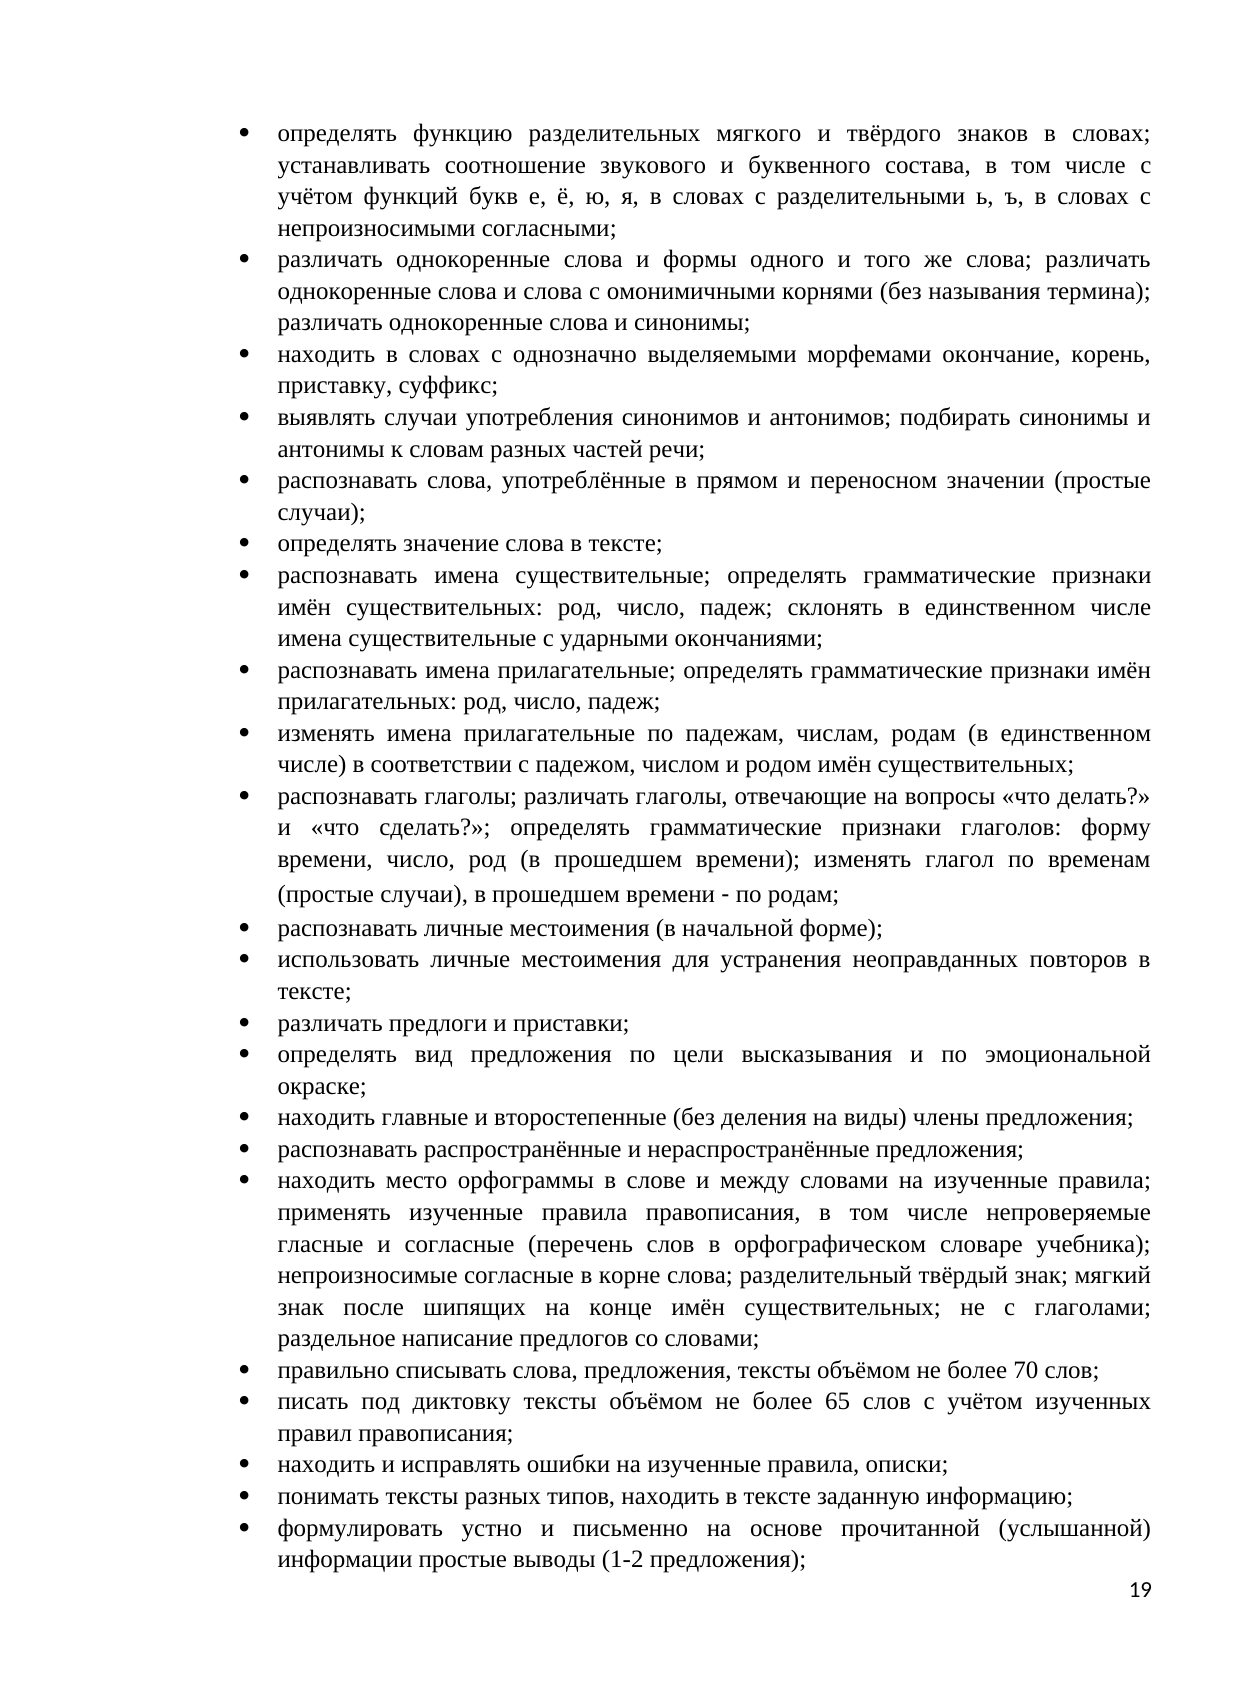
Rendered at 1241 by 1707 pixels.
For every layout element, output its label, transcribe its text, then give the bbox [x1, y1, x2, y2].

list выявлять случаи употребления синонимов и антонимов; подбирать синонимы и антонимы к словам разных частей речи; [240, 402, 1152, 462]
list распознавать личные местоимения (в начальной форме); [240, 913, 1152, 942]
list находить главные и второстепенные (без деления на виды) члены предложения; [240, 1102, 1152, 1131]
list определять вид предложения по цели высказывания и по эмоциональной окраске; [240, 1039, 1152, 1099]
list правильно списывать слова, предложения, тексты объёмом не более 70 слов; [240, 1355, 1152, 1384]
list формулировать устно и письменно на основе прочитанной (услышанной) информации простые выводы (1-2 предложения); [240, 1513, 1152, 1573]
list использовать личные местоимения для устранения неоправданных повторов в тексте; [240, 944, 1152, 1005]
list различать однокоренные слова и формы одного и того же слова; различать однокоренные слова и слова с омонимичными корнями (без называния термина); различать однокоренные слова и синонимы; [240, 244, 1152, 336]
list определять функцию разделительных мягкого и твёрдого знаков в словах; устанавливать соотношение звукового и буквенного состава, в том числе с учётом функций букв е, ё, ю, я, в словах с разделительными ь, ъ, в словах с непроизносимыми согласными; [240, 118, 1152, 242]
list распознавать слова, употреблённые в прямом и переносном значении (простые случаи); [240, 465, 1152, 526]
list изменять имена прилагательные по падежам, числам, родам (в единственном числе) в соответствии с падежом, числом и родом имён существительных; [240, 718, 1152, 778]
list распознавать имена прилагательные; определять грамматические признаки имён прилагательных: род, число, падеж; [240, 655, 1152, 715]
list писать под диктовку тексты объёмом не более 65 слов с учётом изученных правил правописания; [240, 1386, 1152, 1447]
list находить и исправлять ошибки на изученные правила, описки; [240, 1449, 1152, 1478]
list распознавать распространённые и нераспространённые предложения; [240, 1134, 1152, 1163]
list понимать тексты разных типов, находить в тексте заданную информацию; [240, 1481, 1152, 1510]
list распознавать глаголы; различать глаголы, отвечающие на вопросы «что делать?» и «что сделать?»; определять грамматические признаки глаголов: форму времени, число, род (в прошедшем времени); изменять глагол по временам (простые случаи), в прошедшем времени ‑ по родам; [240, 781, 1152, 910]
list находить место орфограммы в слове и между словами на изученные правила; применять изученные правила правописания, в том числе непроверяемые гласные и согласные (перечень слов в орфографическом словаре учебника); непроизносимые согласные в корне слова; разделительный твёрдый знак; мягкий знак после шипящих на конце имён существительных; не с глаголами; раздельное написание предлогов со словами; [240, 1166, 1152, 1352]
list определять значение слова в тексте; [240, 528, 1152, 557]
list находить в словах с однозначно выделяемыми морфемами окончание, корень, приставку, суффикс; [240, 339, 1152, 399]
list распознавать имена существительные; определять грамматические признаки имён существительных: род, число, падеж; склонять в единственном числе имена существительные с ударными окончаниями; [240, 560, 1152, 652]
list различать предлоги и приставки; [240, 1008, 1152, 1036]
